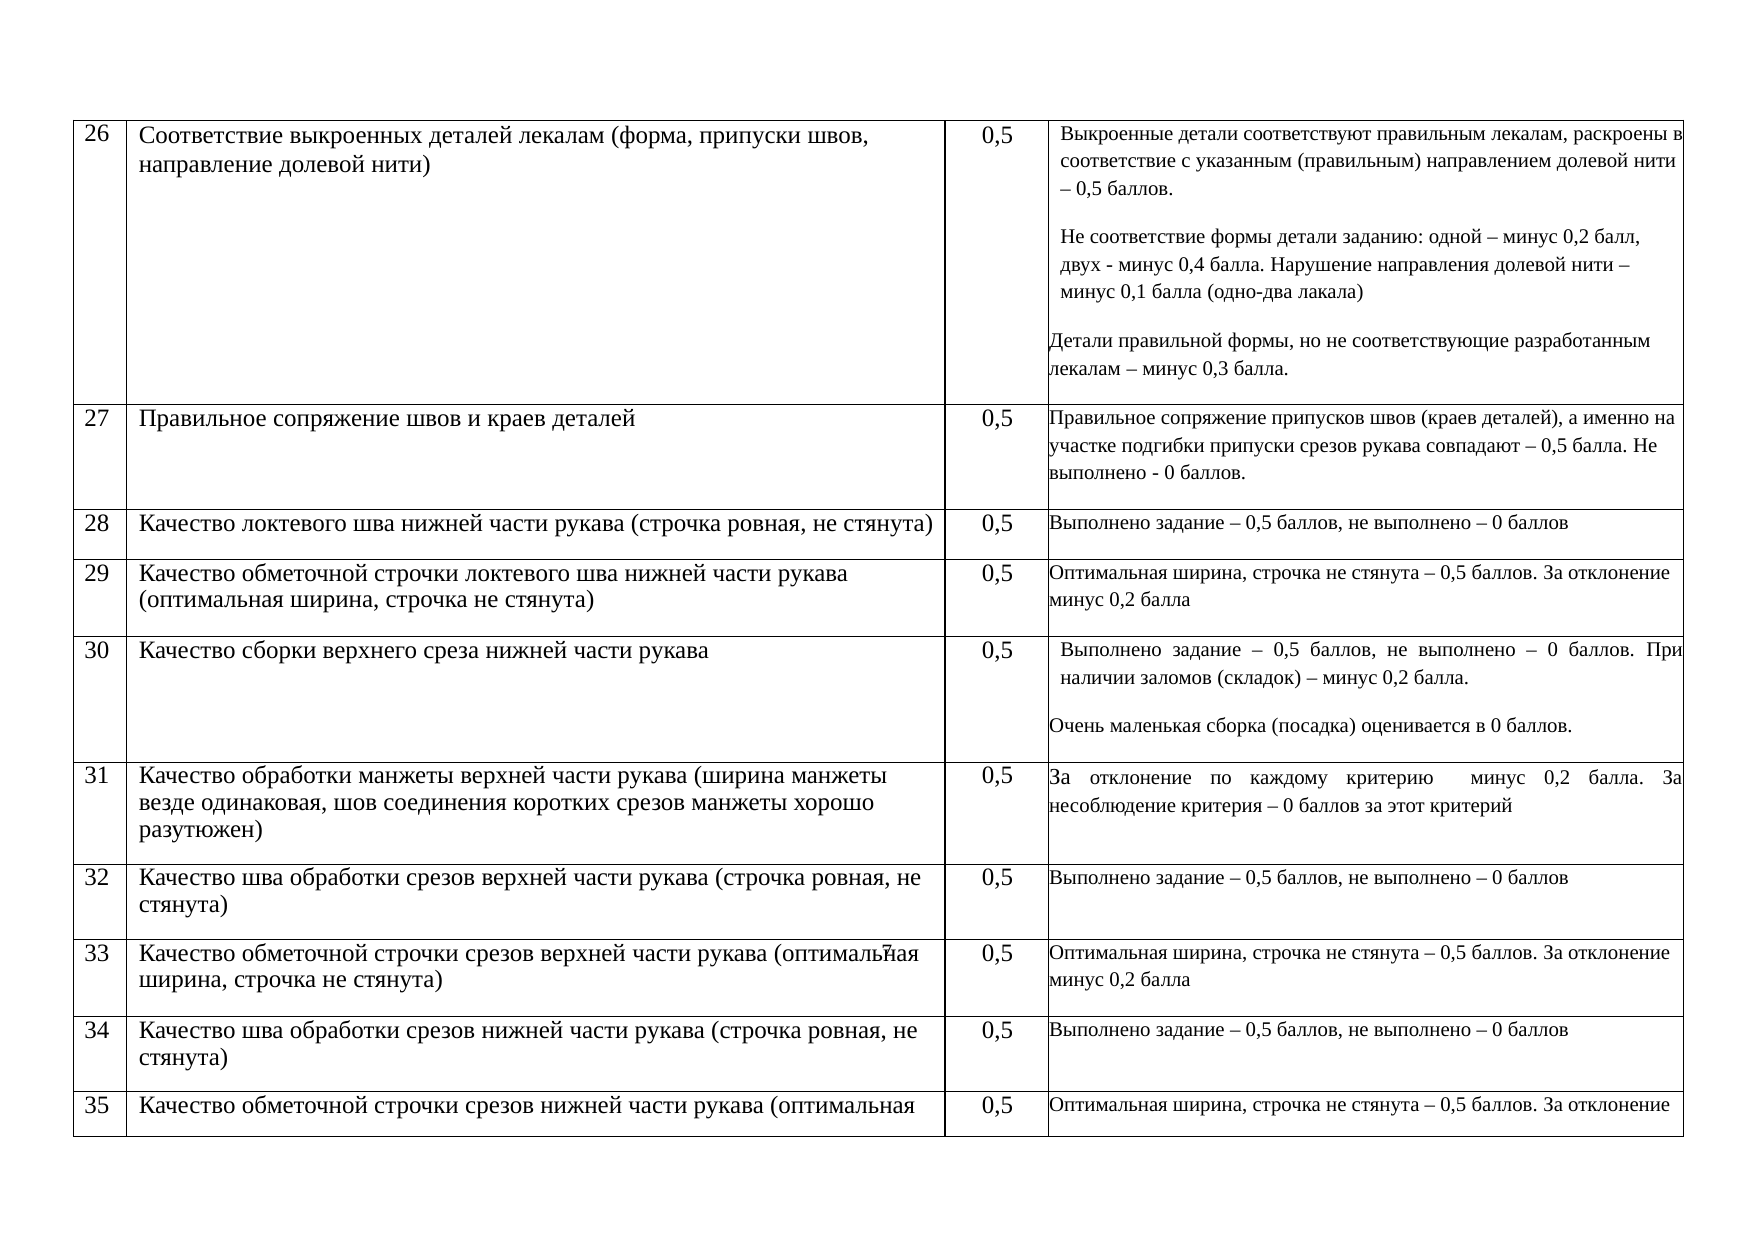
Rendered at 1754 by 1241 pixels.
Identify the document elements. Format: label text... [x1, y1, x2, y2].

table_cell Оптимальная ширина, строчка не стянута – 0,5 баллов. За отклонение минус 0,2 балла [1049, 940, 1683, 1016]
table_cell 32 [74, 865, 126, 939]
table_cell 26 [74, 121, 126, 404]
table_cell Качество обметочной строчки локтевого шва нижней части рукава (оптимальная ширина, строчка не стянута) [127, 560, 944, 636]
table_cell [127, 1092, 944, 1136]
table_cell 29 [74, 560, 126, 636]
table_cell Выкроенные детали соответствуют правильным лекалам, раскроены в соответствие с указанным (правильным) направлением долевой нити – 0,5 баллов. Не соответствие формы детали заданию: одной – минус 0,2 балл, двух - минус 0,4 балла. Нарушение направления долевой нити – минус 0,1 балла (одно-два лакала) Детали правильной формы, но не соответствующие разработанным лекалам – минус 0,3 балла. [1049, 121, 1683, 404]
table_cell Качество обметочной строчки срезов верхней части рукава (оптимальная ширина, строчка не стянута) [127, 940, 944, 1016]
table_cell Выполнено задание – 0,5 баллов, не выполнено – 0 баллов [1049, 865, 1683, 939]
table_cell 0,5 [946, 560, 1048, 636]
table_cell 0,5 [946, 121, 1048, 404]
table_cell Оптимальная ширина, строчка не стянута – 0,5 баллов. За отклонение минус 0,2 балла [1049, 560, 1683, 636]
table_cell 30 [74, 637, 126, 762]
table_cell Выполнено задание – 0,5 баллов, не выполнено – 0 баллов [1049, 1017, 1683, 1091]
table_cell 33 [74, 940, 126, 1016]
table_cell 28 [74, 510, 126, 559]
table_cell 0,5 [946, 1017, 1048, 1091]
table_cell Правильное сопряжение швов и краев деталей [127, 405, 944, 509]
table_cell Выполнено задание – 0,5 баллов, не выполнено – 0 баллов. При наличии заломов (складок) – минус 0,2 балла. Очень маленькая сборка (посадка) оценивается в 0 баллов. [1049, 637, 1683, 762]
table_cell 31 [74, 763, 126, 863]
table_cell Качество шва обработки срезов верхней части рукава (строчка ровная, не стянута) [127, 865, 944, 939]
table_cell 0,5 [946, 510, 1048, 559]
table_cell 0,5 [946, 763, 1048, 863]
table_cell 34 [74, 1017, 126, 1091]
table_cell 0,5 [946, 940, 1048, 1016]
table_cell 0,5 [946, 1092, 1048, 1136]
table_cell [1049, 1092, 1683, 1136]
table_cell 0,5 [946, 405, 1048, 509]
table_cell Качество сборки верхнего среза нижней части рукава [127, 637, 944, 762]
table_cell 27 [74, 405, 126, 509]
table_cell Правильное сопряжение припусков швов (краев деталей), а именно на участке подгибки припуски срезов рукава совпадают – 0,5 балла. Не выполнено - 0 баллов. [1049, 405, 1683, 509]
table_cell 0,5 [946, 865, 1048, 939]
table_cell Качество локтевого шва нижней части рукава (строчка ровная, не стянута) [127, 510, 944, 559]
table_cell За отклонение по каждому критерию минус 0,2 балла. За несоблюдение критерия – 0 баллов за этот критерий [1049, 763, 1683, 863]
table_cell Качество обработки манжеты верхней части рукава (ширина манжеты везде одинаковая, шов соединения коротких срезов манжеты хорошо разутюжен) [127, 763, 944, 863]
table_cell Выполнено задание – 0,5 баллов, не выполнено – 0 баллов [1049, 510, 1683, 559]
table_cell 0,5 [946, 637, 1048, 762]
table_cell Соответствие выкроенных деталей лекалам (форма, припуски швов, направление долевой нити) [127, 121, 944, 404]
table_cell Качество шва обработки срезов нижней части рукава (строчка ровная, не стянута) [127, 1017, 944, 1091]
table_cell 35 [74, 1092, 126, 1136]
